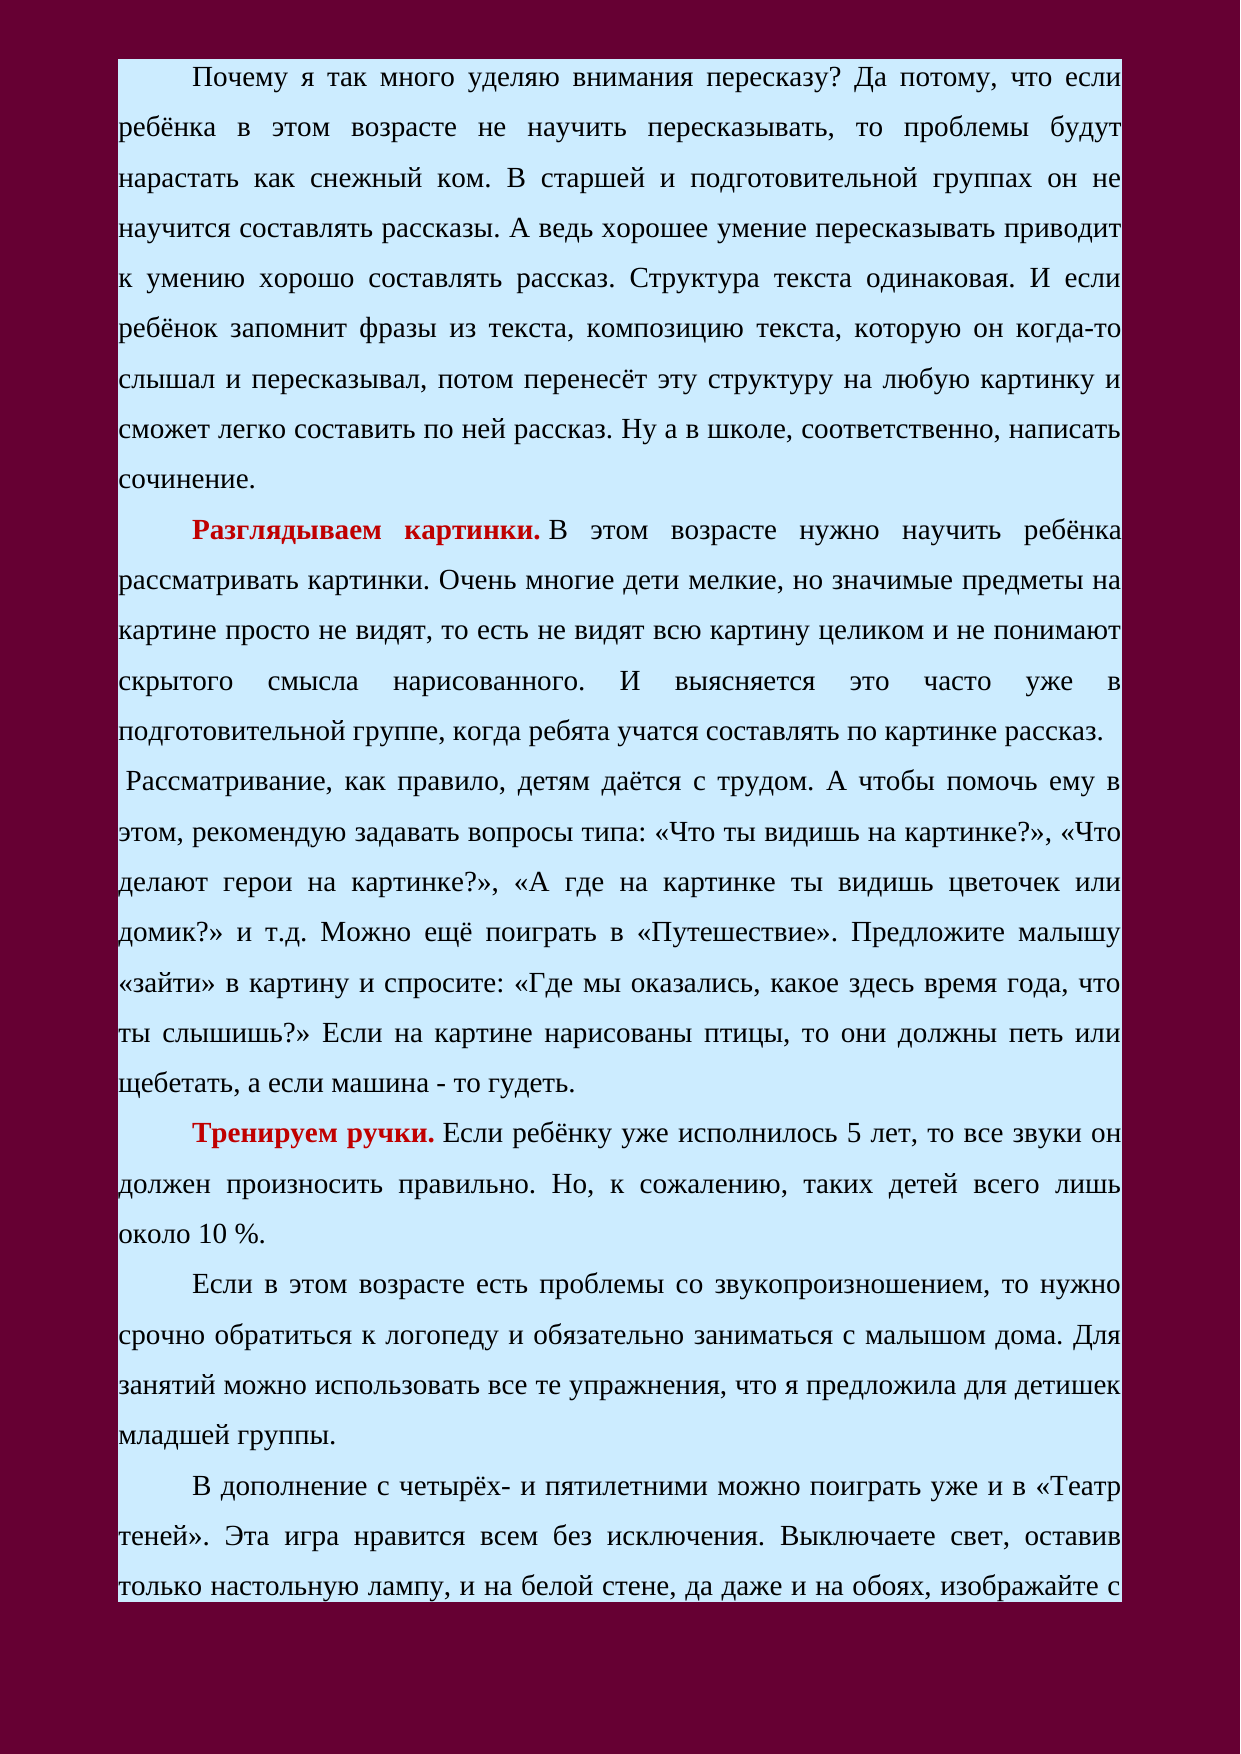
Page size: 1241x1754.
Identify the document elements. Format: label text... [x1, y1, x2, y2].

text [118, 1468, 1122, 1602]
text Рассматривание, как правило, детям даётся с трудом. А чтобы помочь ему в этом, рекомендую задавать вопросы типа: «Что ты видишь на картинке?», «Что делают герои на картинке?», «А где на картинке ты видишь цветочек или домик?» и т.д. Можно ещё поиграть в «Путешествие». Предложите малышу «зайти» в картину и спросите: «Где мы оказались, какое здесь время года, что ты слышишь?» Если на картине нарисованы птицы, то они должны петь или щебетать, а если машина - то гудеть. [118, 763, 1122, 1099]
text Разглядываем картинки. В этом возрасте нужно научить ребёнка рассматривать картинки. Очень многие дети мелкие, но значимые предметы на картине просто не видят, то есть не видят всю картину целиком и не понимают скрытого смысла нарисованного. И выясняется это часто уже в подготовительной группе, когда ребята учатся составлять по картинке рассказ. [118, 512, 1122, 747]
text Почему я так много уделяю внимания пересказу? Да потому, что если ребёнка в этом возрасте не научить пересказывать, то проблемы будут нарастать как снежный ком. В старшей и подготовительной группах он не научится составлять рассказы. А ведь хорошее умение пересказывать приводит к умению хорошо составлять рассказ. Структура текста одинаковая. И если ребёнок запомнит фразы из текста, композицию текста, которую он когда-то слышал и пересказывал, потом перенесёт эту структуру на любую картинку и сможет легко составить по ней рассказ. Ну а в школе, соответственно, написать сочинение. [118, 59, 1122, 495]
text Если в этом возрасте есть проблемы со звукопроизношением, то нужно срочно обратиться к логопеду и обязательно заниматься с малышом дома. Для занятий можно использовать все те упражнения, что я предложила для детишек младшей группы. [118, 1267, 1122, 1451]
text Тренируем ручки. Если ребёнку уже исполнилось 5 лет, то все звуки он должен произносить правильно. Но, к сожалению, таких детей всего лишь около 10 %. [118, 1116, 1122, 1250]
